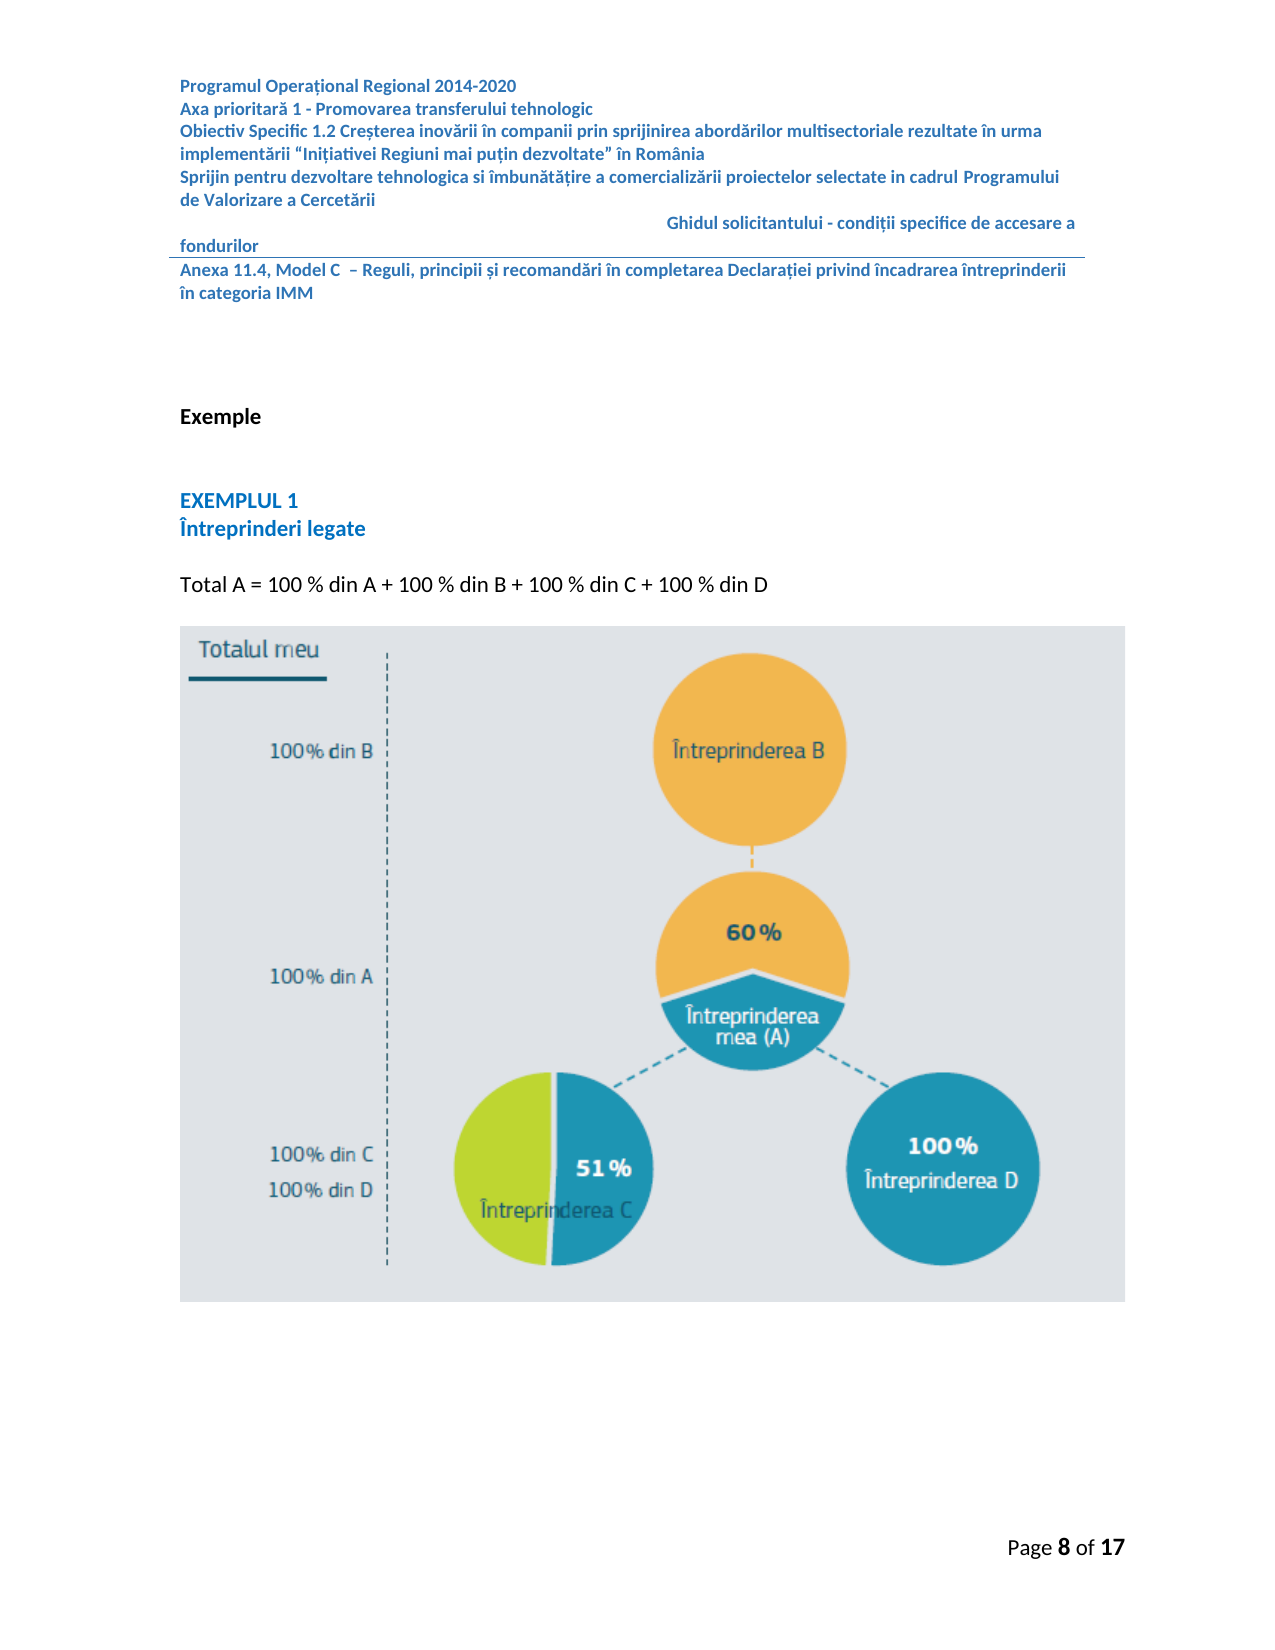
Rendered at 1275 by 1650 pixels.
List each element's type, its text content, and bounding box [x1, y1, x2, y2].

text Întreprinderi legate [180, 514, 1125, 542]
text Exemple [180, 402, 1125, 430]
text Total A = 100 % din A + 100 % din B + 100 % din C + 100 % din D [180, 570, 1125, 598]
text EXEMPLUL 1 [180, 486, 1125, 514]
